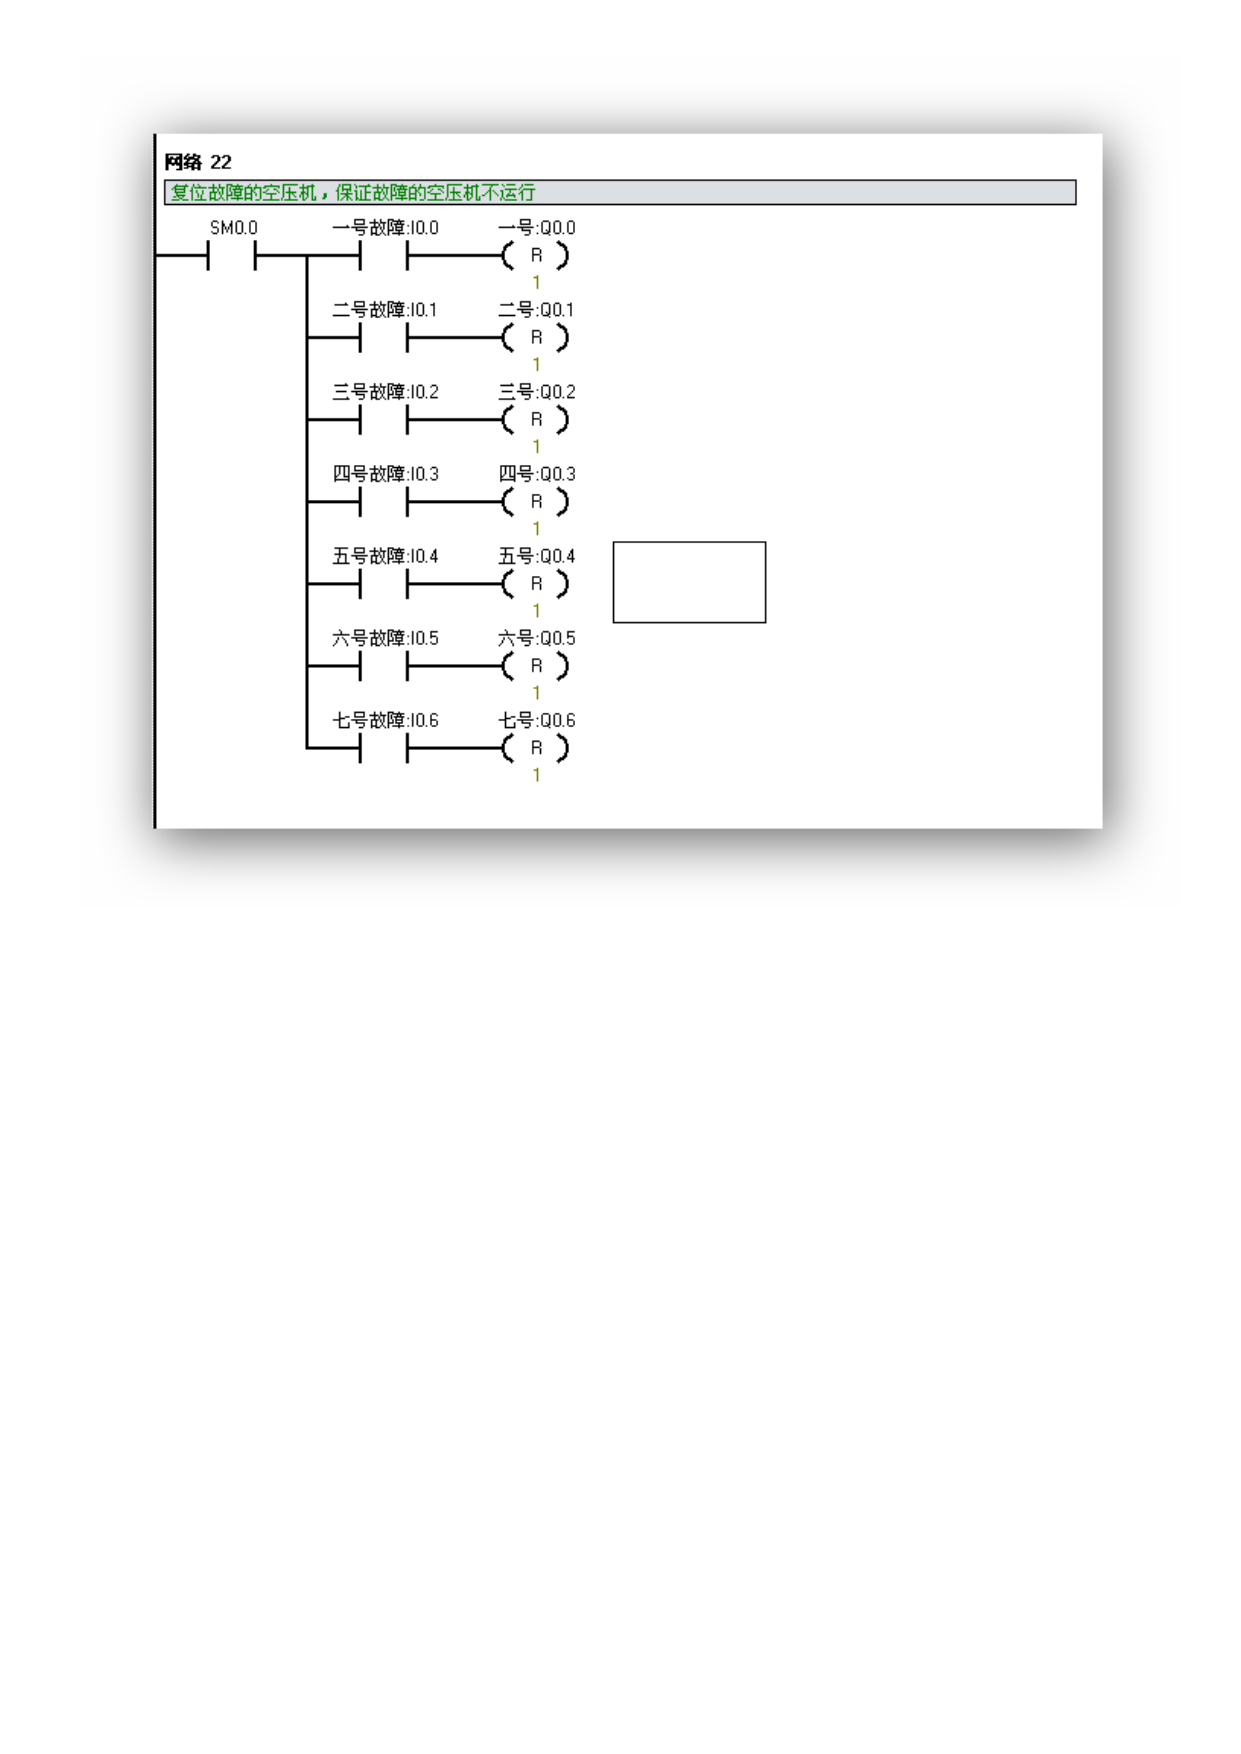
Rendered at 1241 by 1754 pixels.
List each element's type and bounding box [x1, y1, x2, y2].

picture [73, 55, 1182, 908]
